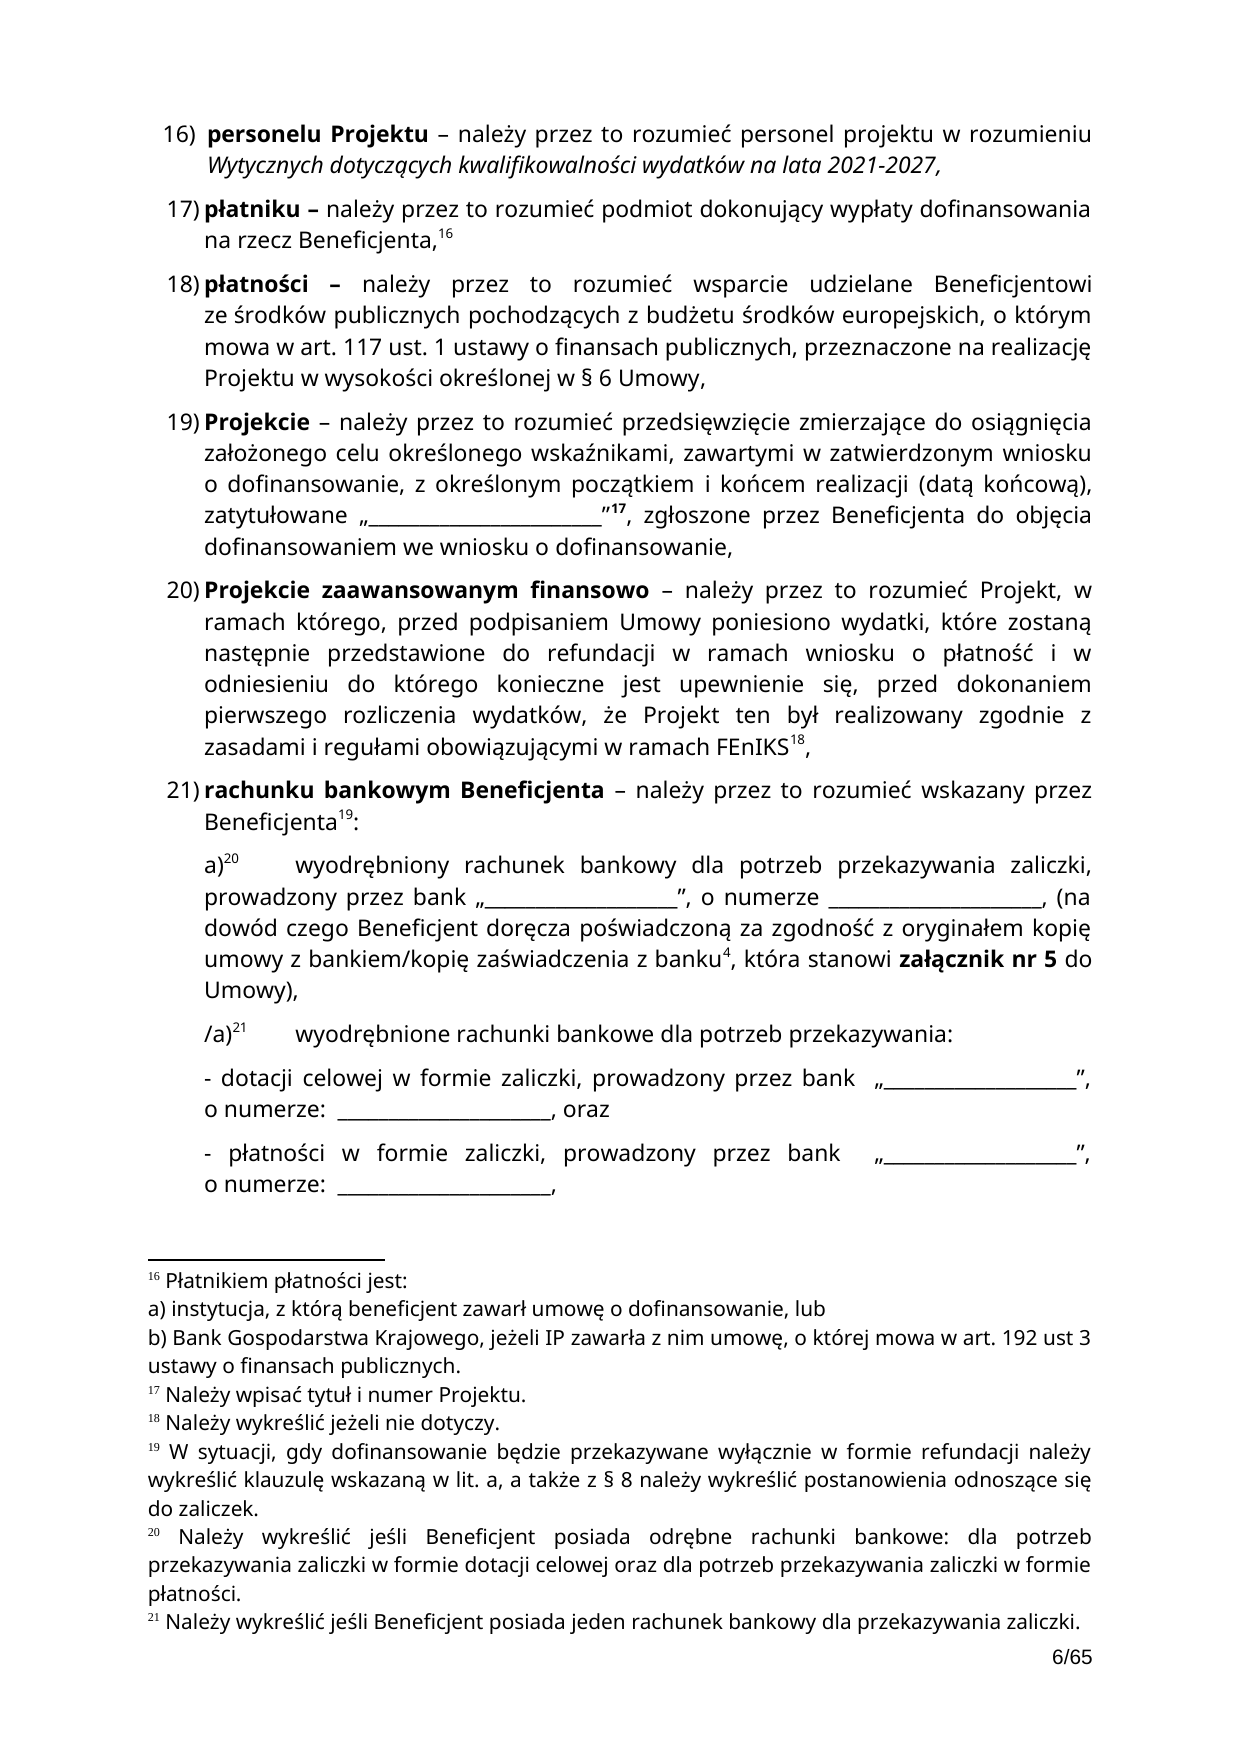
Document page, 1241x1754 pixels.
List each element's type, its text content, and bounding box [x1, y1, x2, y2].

list płatniku – należy przez to rozumieć podmiot dokonujący wypłaty dofinansowania na rzecz Beneficjenta, [166, 193, 1092, 256]
list personelu Projektu – należy przez to rozumieć personel projektu w rozumieniu Wytycznych dotyczących kwalifikowalności wydatków na lata 2021-2027, [162, 118, 1092, 181]
text - płatności w formie zaliczki, prowadzony przez bank „___________________”, o numerze: _____________________, [204, 1137, 1092, 1199]
list Projekcie – należy przez to rozumieć przedsięwzięcie zmierzające do osiągnięcia założonego celu określonego wskaźnikami, zawartymi w zatwierdzonym wniosku o dofinansowanie, z określonym początkiem i końcem realizacji (datą końcową), zatytułowane „_______________________”, zgłoszone przez Beneficjenta do objęcia dofinansowaniem we wniosku o dofinansowanie, [166, 406, 1092, 562]
text - dotacji celowej w formie zaliczki, prowadzony przez bank „___________________”, o numerze: _____________________, oraz [204, 1062, 1092, 1124]
list płatności – należy przez to rozumieć wsparcie udzielane Beneficjentowi ze środków publicznych pochodzących z budżetu środków europejskich, o którym mowa w art. 117 ust. 1 ustawy o finansach publicznych, przeznaczone na realizację Projektu w wysokości określonej w § 6 Umowy, [166, 268, 1092, 393]
list Projekcie zaawansowanym finansowo – należy przez to rozumieć Projekt, w ramach którego, przed podpisaniem Umowy poniesiono wydatki, które zostaną następnie przedstawione do refundacji w ramach wniosku o płatność i w odniesieniu do którego konieczne jest upewnienie się, przed dokonaniem pierwszego rozliczenia wydatków, że Projekt ten był realizowany zgodnie z zasadami i regułami obowiązującymi w ramach FEnIKS, [166, 574, 1092, 762]
text /a) wyodrębnione rachunki bankowe dla potrzeb przekazywania: [166, 1018, 1092, 1049]
list rachunku bankowym Beneficjenta – należy przez to rozumieć wskazany przez Beneficjenta: [166, 774, 1092, 837]
text a) wyodrębniony rachunek bankowy dla potrzeb przekazywania zaliczki, prowadzony przez bank „___________________”, o numerze _____________________, (na dowód czego Beneficjent doręcza poświadczoną za zgodność z oryginałem kopię umowy z bankiem/kopię zaświadczenia z banku4, która stanowi załącznik nr 5 do Umowy), [166, 849, 1092, 1006]
